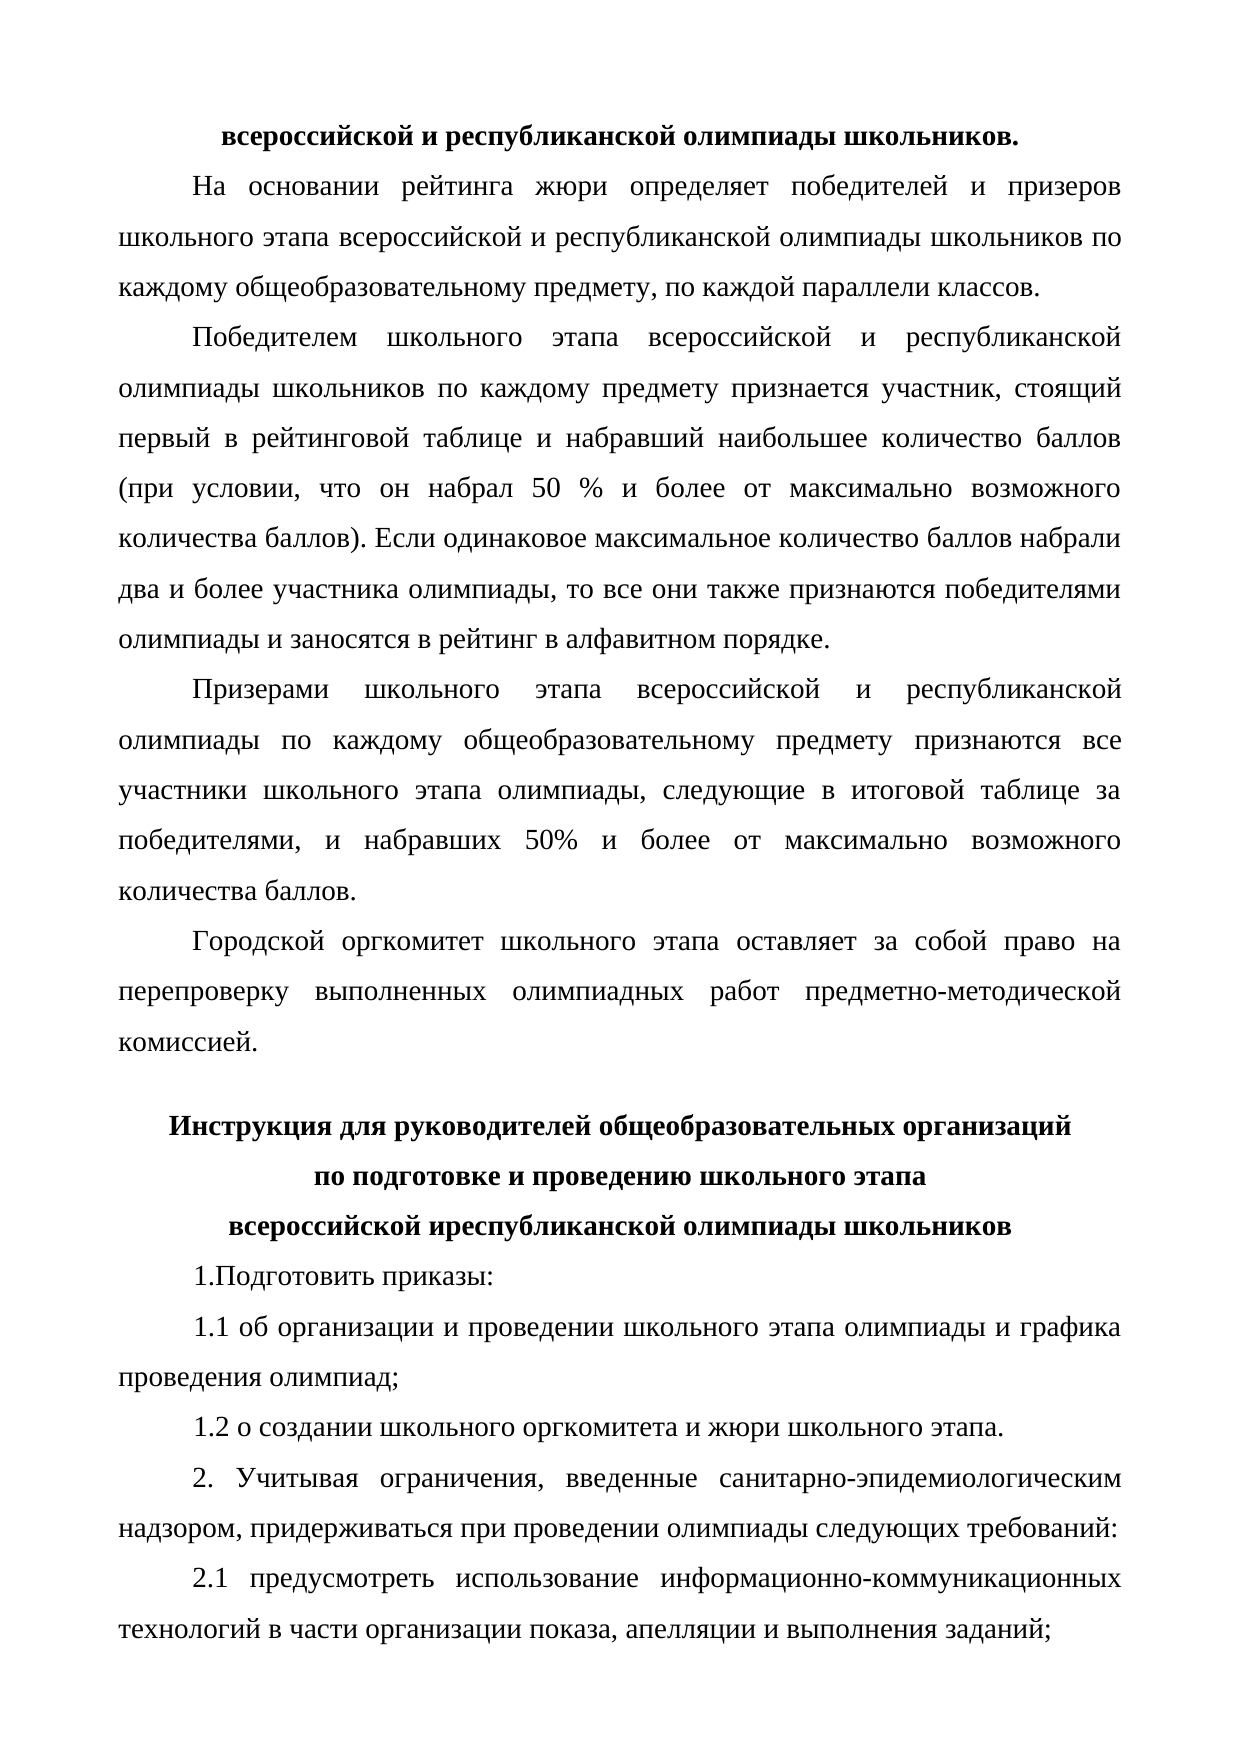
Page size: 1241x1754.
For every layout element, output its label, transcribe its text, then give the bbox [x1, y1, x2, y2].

text На основании рейтинга жюри определяет победителей и призеров школьного этапа всероссийской и республиканской олимпиады школьников по каждому общеобразовательному предмету, по каждой параллели классов. [118, 168, 1122, 303]
text 1.2 о создании школьного оргкомитета и жюри школьного этапа. [118, 1409, 1122, 1443]
text всероссийской иреспубликанской олимпиады школьников [118, 1208, 1122, 1242]
text 1.1 об организации и проведении школьного этапа олимпиады и графика проведения олимпиад; [118, 1309, 1122, 1393]
text Городской оргкомитет школьного этапа оставляет за собой право на перепроверку выполненных олимпиадных работ предметно-методической комиссией. [118, 923, 1122, 1057]
text Инструкция для руководителей общеобразовательных организаций [118, 1108, 1122, 1141]
text 2. Учитывая ограничения, введенные санитарно-эпидемиологическим надзором, придерживаться при проведении олимпиады следующих требований: [118, 1460, 1122, 1544]
text Победителем школьного этапа всероссийской и республиканской олимпиады школьников по каждому предмету признается участник, стоящий первый в рейтинговой таблице и набравший наибольшее количество баллов (при условии, что он набрал 50 % и более от максимально возможного количества баллов). Если одинаковое максимальное количество баллов набрали два и более участника олимпиады, то все они также признаются победителями олимпиады и заносятся в рейтинг в алфавитном порядке. [118, 319, 1122, 655]
text по подготовке и проведению школьного этапа [118, 1158, 1122, 1191]
text Призерами школьного этапа всероссийской и республиканской олимпиады по каждому общеобразовательному предмету признаются все участники школьного этапа олимпиады, следующие в итоговой таблице за победителями, и набравших 50% и более от максимально возможного количества баллов. [118, 672, 1122, 906]
text 1.Подготовить приказы: [118, 1258, 1122, 1292]
text всероссийской и республиканской олимпиады школьников. [118, 118, 1122, 152]
text 2.1 предусмотреть использование информационно-коммуникационных технологий в части организации показа, апелляции и выполнения заданий; [118, 1560, 1122, 1644]
